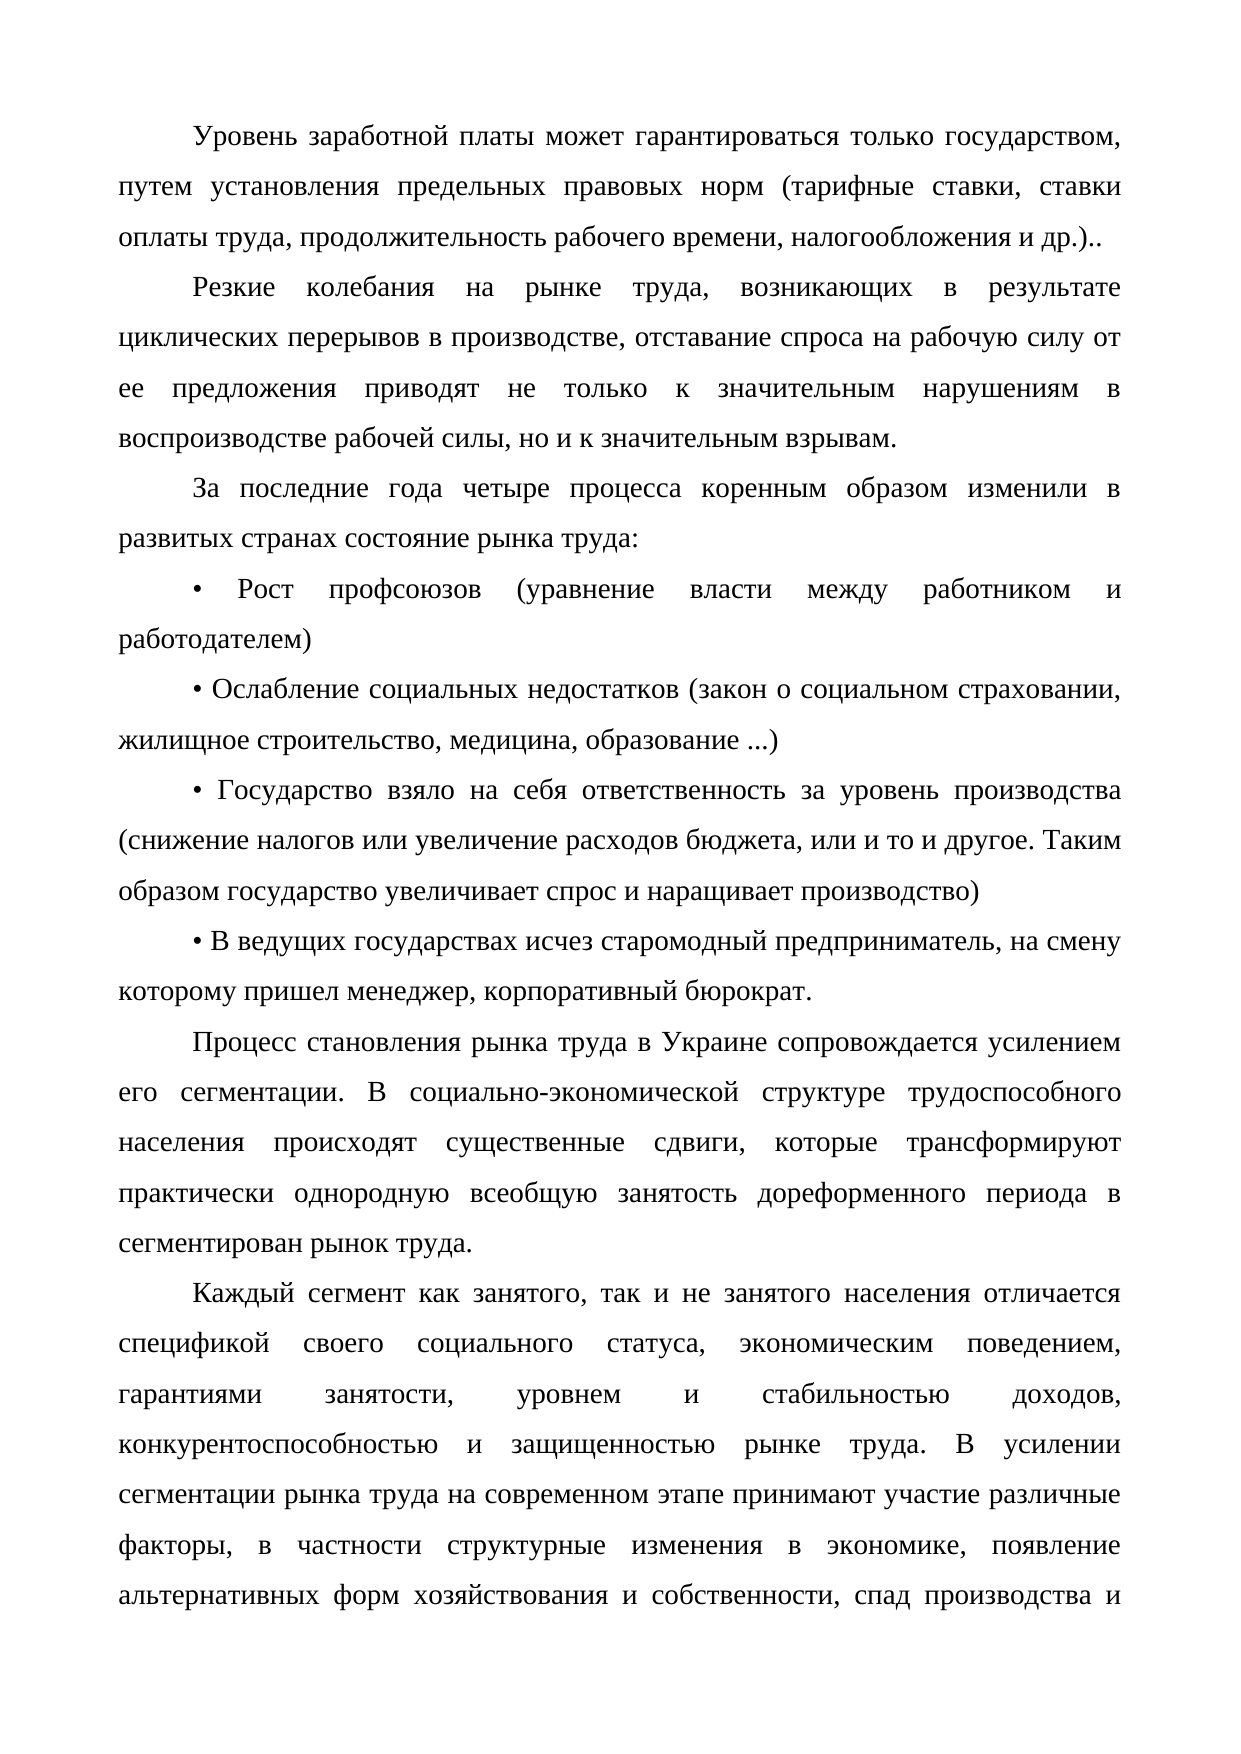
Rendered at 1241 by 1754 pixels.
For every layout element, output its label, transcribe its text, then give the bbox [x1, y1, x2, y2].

text Уровень заработной платы может гарантироваться только государством, путем установления предельных правовых норм (тарифные ставки, ставки оплаты труда, продолжительность рабочего времени, налогообложения и др.).. [118, 118, 1122, 252]
text • Рост профсоюзов (уравнение власти между работником и работодателем) [118, 571, 1122, 655]
text • В ведущих государствах исчез старомодный предприниматель, на смену которому пришел менеджер, корпоративный бюрократ. [118, 923, 1122, 1007]
text • Ослабление социальных недостатков (закон о социальном страховании, жилищное строительство, медицина, образование ...) [118, 672, 1122, 755]
text • Государство взяло на себя ответственность за уровень производства (снижение налогов или увеличение расходов бюджета, или и то и другое. Таким образом государство увеличивает спрос и наращивает производство) [118, 772, 1122, 906]
text За последние года четыре процесса коренным образом изменили в развитых странах состояние рынка труда: [118, 470, 1122, 554]
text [118, 1275, 1122, 1611]
text Процесс становления рынка труда в Украине сопровождается усилением его сегментации. В социально-экономической структуре трудоспособного населения происходят существенные сдвиги, которые трансформируют практически однородную всеобщую занятость дореформенного периода в сегментирован рынок труда. [118, 1024, 1122, 1258]
text Резкие колебания на рынке труда, возникающих в результате циклических перерывов в производстве, отставание спроса на рабочую силу от ее предложения приводят не только к значительным нарушениям в воспроизводстве рабочей силы, но и к значительным взрывам. [118, 269, 1122, 453]
